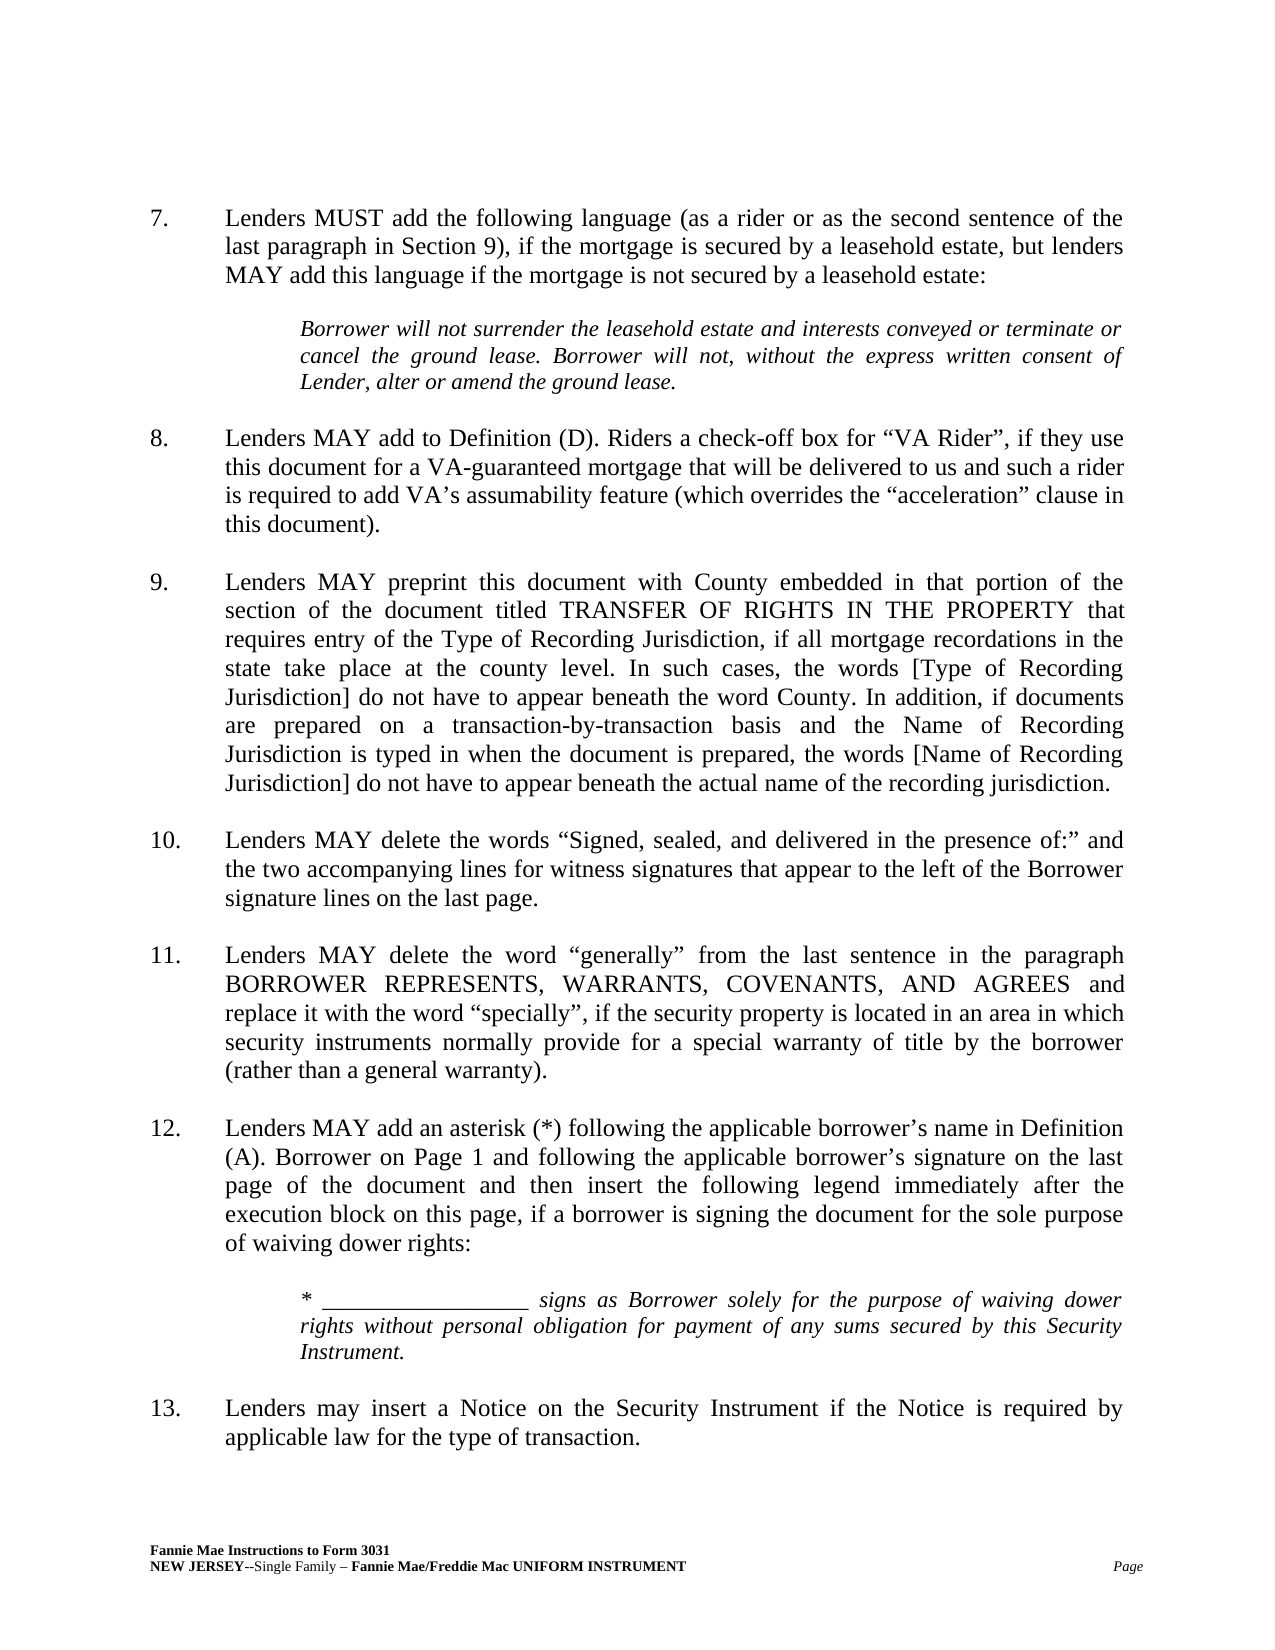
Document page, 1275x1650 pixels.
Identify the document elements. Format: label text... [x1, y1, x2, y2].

text 10. Lenders delete the words “Signed, sealed, and delivered in the presence of:” and the two accompanying lines for witness signatures that appear to the left of the Borrower signature lines on the last page. [150, 826, 1125, 912]
text * __________________ signs as Borrower solely for the purpose of waiving dower rights without personal obligation for payment of any sums secured by this Security Instrument. [300, 1286, 1125, 1365]
text 7. Lenders MUST add the following language (as a rider or as the second sentence of the last paragraph in Section 9), if the mortgage is secured by a leasehold estate, but lenders add this language if the mortgage is not secured by a leasehold estate: [150, 203, 1125, 289]
text 11. Lenders delete the word “generally” from the last sentence in the paragraph BORROWER REPRESENTS, WARRANTS, COVENANTS, AND AGREES and replace it with the word “specially”, if the security property is located in an area in which security instruments normally provide for a special warranty of title by the borrower (rather than a general warranty). [150, 941, 1125, 1084]
text Borrower will not surrender the leasehold estate and interests conveyed or terminate or cancel the ground lease. Borrower will not, without the express written consent of Lender, alter or amend the ground lease. [300, 315, 1125, 394]
text 9. Lenders preprint this document with County embedded in that portion of the section of the document titled TRANSFER OF RIGHTS IN THE PROPERTY that requires entry of the Type of Recording Jurisdiction, if all mortgage recordations in the state take place at the county level. In such cases, the words [Type of Recording Jurisdiction] do not have to appear beneath the word County. In addition, if documents are prepared on a transaction-by-transaction basis and the Name of Recording Jurisdiction is typed in when the document is prepared, the words [Name of Recording Jurisdiction] do not have to appear beneath the actual name of the recording jurisdiction. [150, 567, 1125, 797]
text 8. Lenders add to Definition (D). Riders a check-off box for “VA Rider”, if they use this document for a VA-guaranteed mortgage that will be delivered to us and such a rider is required to add VA’s assumability feature (which overrides the “acceleration” clause in this document). [150, 423, 1125, 538]
text 12. Lenders add an asterisk (*) following the applicable borrower’s name in Definition (A). Borrower on Page 1 and following the applicable borrower’s signature on the last page of the document and then insert the following legend immediately after the execution block on this page, if a borrower is signing the document for the sole purpose of waiving dower rights: [150, 1113, 1125, 1257]
text 13. Lenders may insert a Notice on the Security Instrument if the Notice is required by applicable law for the type of transaction. [150, 1393, 1125, 1451]
